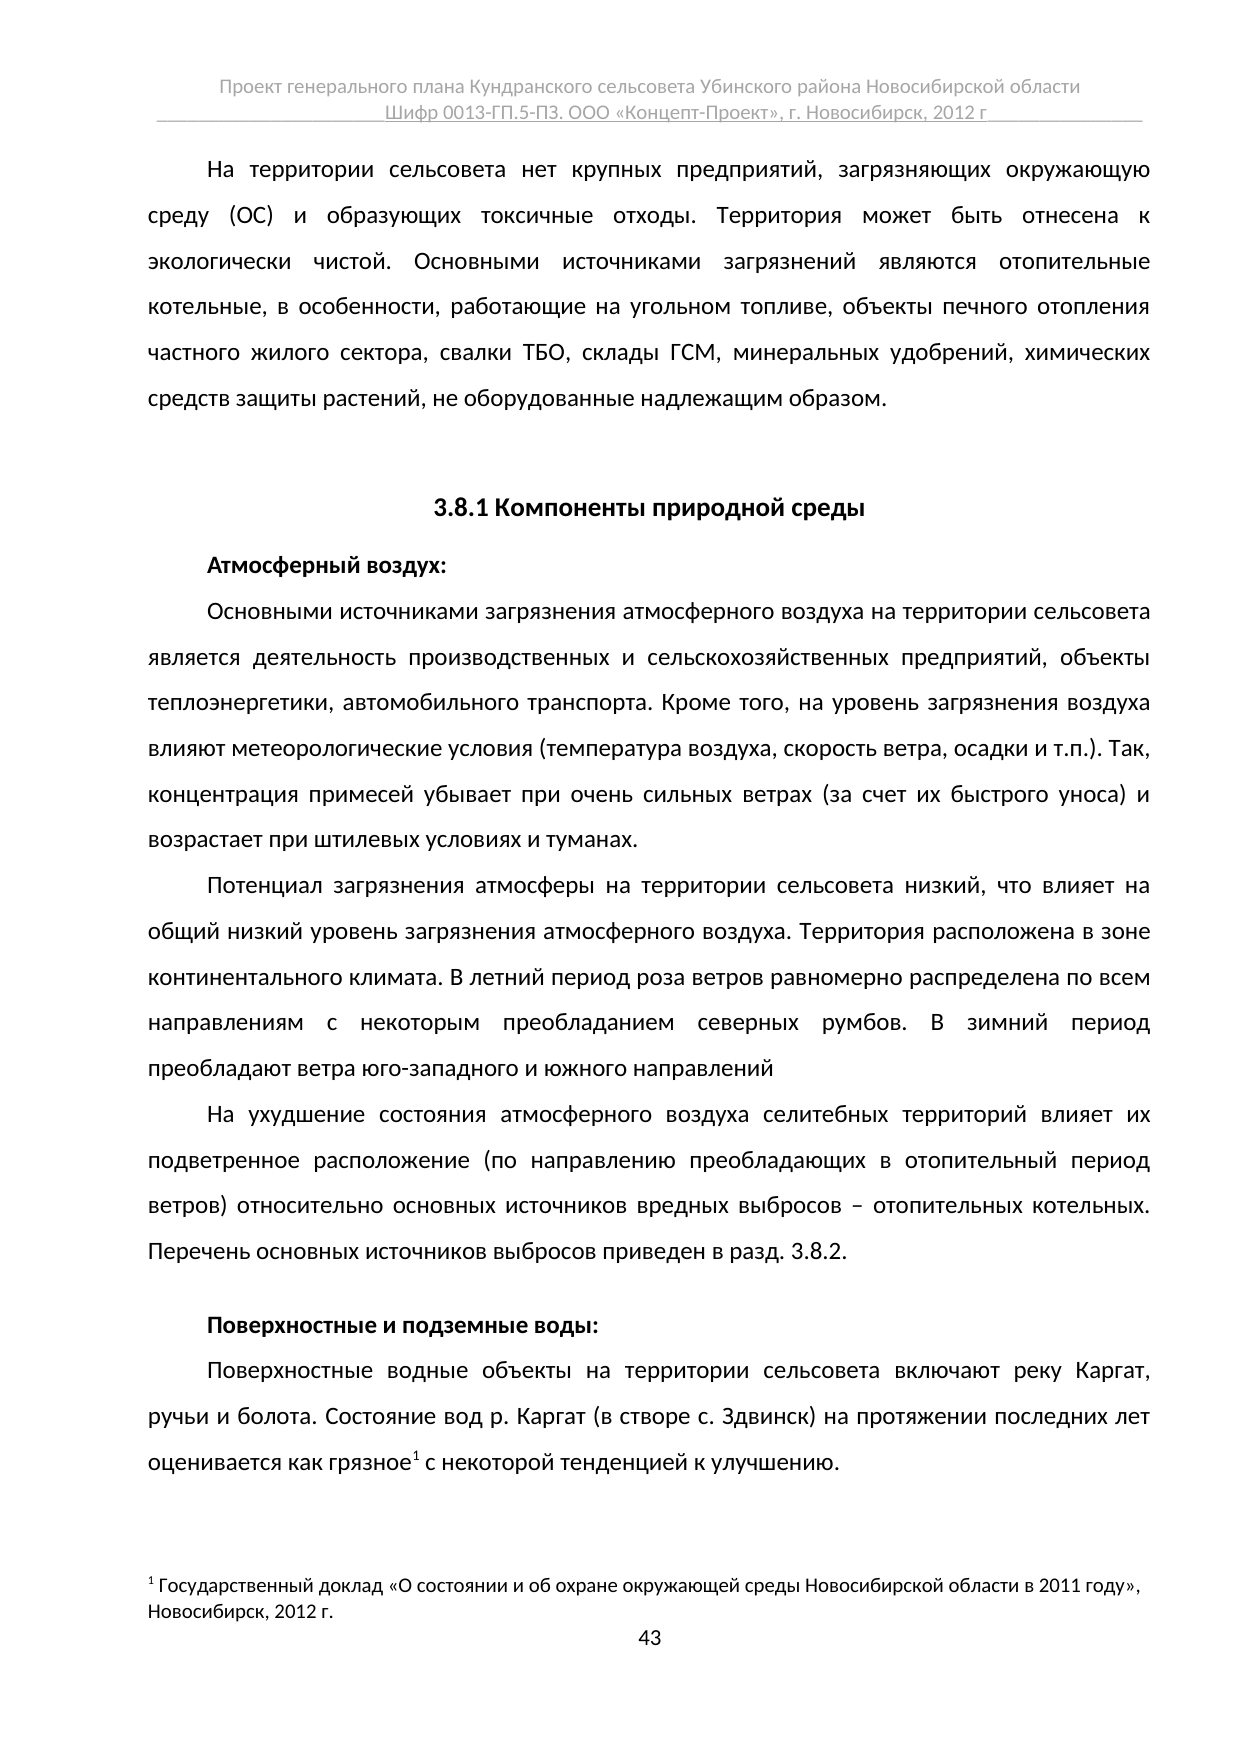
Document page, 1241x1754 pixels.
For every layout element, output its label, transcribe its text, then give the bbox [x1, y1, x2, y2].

subtitle Атмосферный воздух: [148, 549, 1152, 580]
subtitle 3.8.1 Компоненты природной среды [148, 491, 1152, 523]
text Поверхностные водные объекты на территории сельсовета включают реку Каргат, ручьи и болота. Состояние вод р. Каргат (в створе с. Здвинск) на протяжении последних лет оценивается как грязное с некоторой тенденцией к улучшению. [148, 1355, 1152, 1477]
text На ухудшение состояния атмосферного воздуха селитебных территорий влияет их подветренное расположение (по направлению преобладающих в отопительный период ветров) относительно основных источников вредных выбросов – отопительных котельных. Перечень основных источников выбросов приведен в разд. 3.8.2. [148, 1098, 1152, 1266]
subtitle Поверхностные и подземные воды: [148, 1309, 1152, 1339]
text На территории сельсовета нет крупных предприятий, загрязняющих окружающую среду (ОС) и образующих токсичные отходы. Территория может быть отнесена к экологически чистой. Основными источниками загрязнений являются отопительные котельные, в особенности, работающие на угольном топливе, объекты печного отопления частного жилого сектора, свалки ТБО, склады ГСМ, минеральных удобрений, химических средств защиты растений, не оборудованные надлежащим образом. [148, 153, 1152, 412]
text Потенциал загрязнения атмосферы на территории сельсовета низкий, что влияет на общий низкий уровень загрязнения атмосферного воздуха. Территория расположена в зоне континентального климата. В летний период роза ветров равномерно распределена по всем направлениям с некоторым преобладанием северных румбов. В зимний период преобладают ветра юго-западного и южного направлений [148, 869, 1152, 1083]
text Основными источниками загрязнения атмосферного воздуха на территории сельсовета является деятельность производственных и сельскохозяйственных предприятий, объекты теплоэнергетики, автомобильного транспорта. Кроме того, на уровень загрязнения воздуха влияют метеорологические условия (температура воздуха, скорость ветра, осадки и т.п.). Так, концентрация примесей убывает при очень сильных ветрах (за счет их быстрого уноса) и возрастает при штилевых условиях и туманах. [148, 595, 1152, 854]
